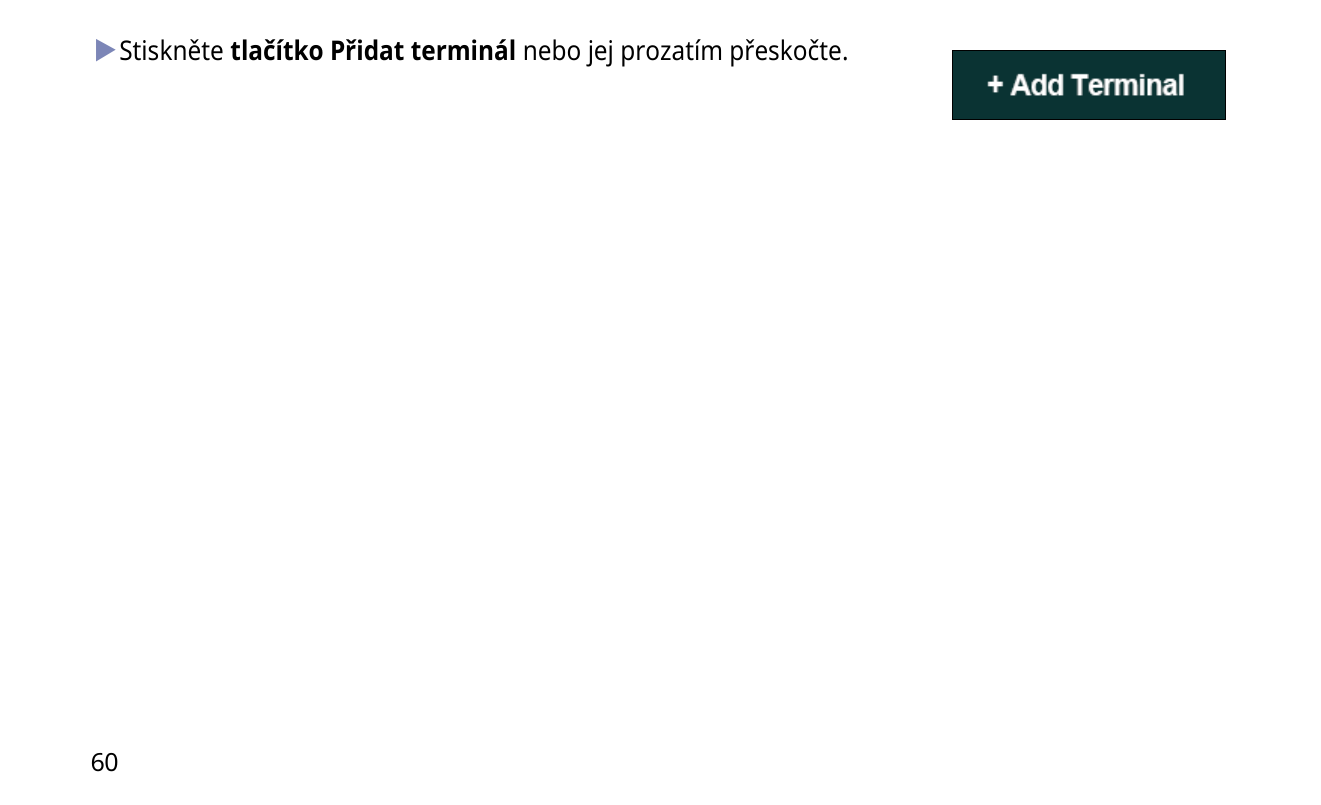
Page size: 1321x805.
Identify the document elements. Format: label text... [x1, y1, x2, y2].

list Stiskněte tlačítko Přidat terminál nebo jej prozatím přeskočte. [93, 31, 1258, 68]
picture [953, 68, 1225, 119]
